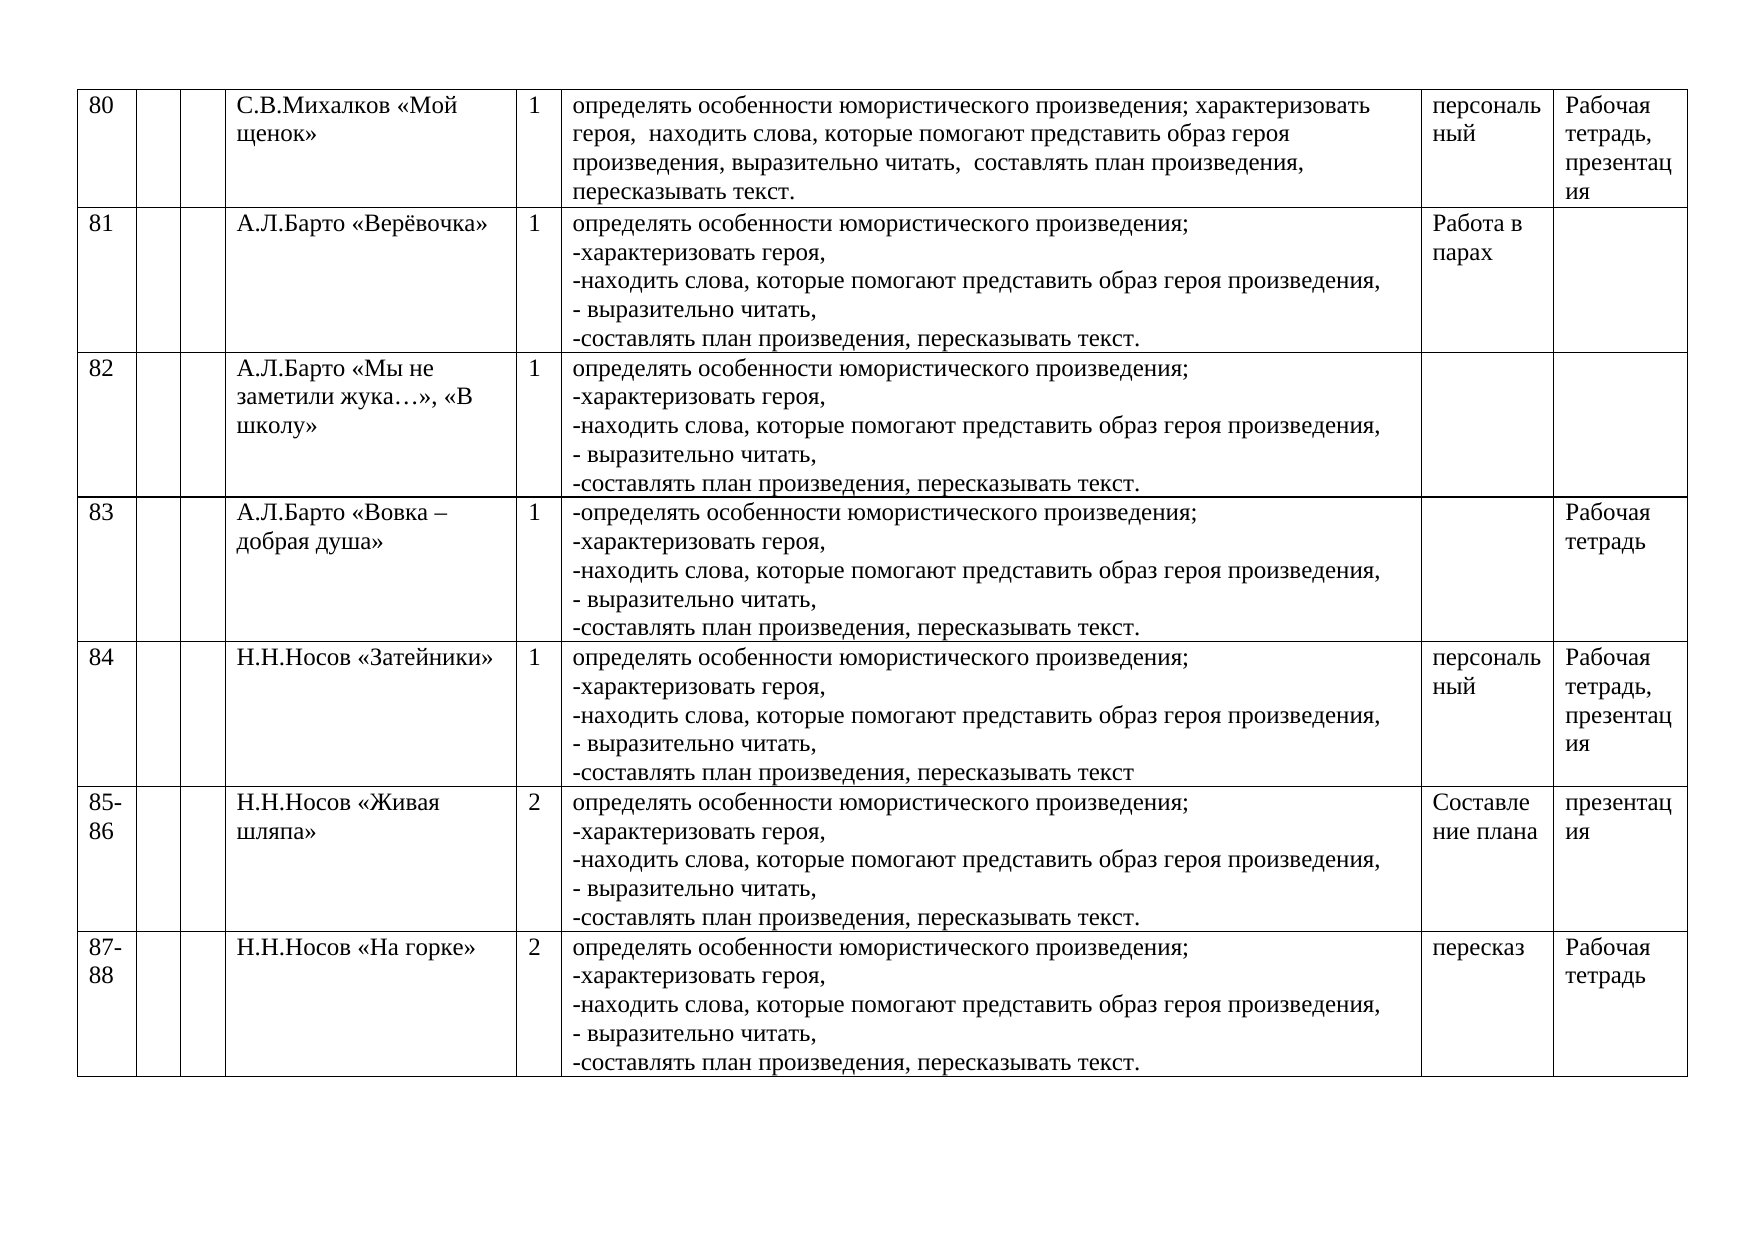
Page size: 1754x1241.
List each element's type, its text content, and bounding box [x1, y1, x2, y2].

table_cell [137, 932, 180, 1076]
table_cell [137, 353, 180, 496]
table_cell определять особенности юмористического произведения; -характеризовать героя, -находить слова, которые помогают представить образ героя произведения, - выразительно читать, -составлять план произведения, пересказывать текст. [562, 208, 1421, 352]
table_cell [1554, 208, 1687, 352]
table_cell 80 [78, 90, 136, 207]
table_cell [1422, 353, 1553, 496]
table_cell персональный [1422, 90, 1553, 207]
table_cell Н.Н.Носов «Затейники» [226, 642, 516, 786]
table_cell [137, 642, 180, 786]
table_cell Рабочая тетрадь [1554, 498, 1687, 641]
table_cell [137, 498, 180, 641]
table_cell [181, 90, 225, 207]
table_cell Н.Н.Носов «Живая шляпа» [226, 787, 516, 931]
table_cell [137, 90, 180, 207]
table_cell А.Л.Барто «Вовка – добрая душа» [226, 498, 516, 641]
table_cell [137, 208, 180, 352]
table_cell определять особенности юмористического произведения; -характеризовать героя, -находить слова, которые помогают представить образ героя произведения, - выразительно читать, -составлять план произведения, пересказывать текст [562, 642, 1421, 786]
table_cell 81 [78, 208, 136, 352]
table_cell А.Л.Барто «Верёвочка» [226, 208, 516, 352]
table_cell 2 [517, 787, 561, 931]
table_cell 82 [78, 353, 136, 496]
table_cell [137, 787, 180, 931]
table_cell Н.Н.Носов «На горке» [226, 932, 516, 1076]
table_cell 84 [78, 642, 136, 786]
table_cell [181, 353, 225, 496]
table_cell [1422, 498, 1553, 641]
table_cell [181, 208, 225, 352]
table_cell А.Л.Барто «Мы не заметили жука…», «В школу» [226, 353, 516, 496]
table_cell 1 [517, 498, 561, 641]
table_cell презентация [1554, 787, 1687, 931]
table_cell 2 [517, 932, 561, 1076]
table_cell пересказ [1422, 932, 1553, 1076]
table_cell [181, 932, 225, 1076]
table_cell 1 [517, 353, 561, 496]
table_cell 83 [78, 498, 136, 641]
table_cell определять особенности юмористического произведения; -характеризовать героя, -находить слова, которые помогают представить образ героя произведения, - выразительно читать, -составлять план произведения, пересказывать текст. [562, 353, 1421, 496]
table_cell Рабочая тетрадь, презентация [1554, 642, 1687, 786]
table_cell определять особенности юмористического произведения; -характеризовать героя, -находить слова, которые помогают представить образ героя произведения, - выразительно читать, -составлять план произведения, пересказывать текст. [562, 787, 1421, 931]
table_cell 1 [517, 90, 561, 207]
table_cell определять особенности юмористического произведения; -характеризовать героя, -находить слова, которые помогают представить образ героя произведения, - выразительно читать, -составлять план произведения, пересказывать текст. [562, 932, 1421, 1076]
table_cell Рабочая тетрадь, презентация [1554, 90, 1687, 207]
table_cell [181, 787, 225, 931]
table_cell определять особенности юмористического произведения; характеризовать героя, находить слова, которые помогают представить образ героя произведения, выразительно читать, составлять план произведения, пересказывать текст. [562, 90, 1421, 207]
table_cell 87-88 [78, 932, 136, 1076]
table_cell С.В.Михалков «Мой щенок» [226, 90, 516, 207]
table_cell [181, 498, 225, 641]
table_cell Составление плана [1422, 787, 1553, 931]
table_cell 85-86 [78, 787, 136, 931]
table_cell 1 [517, 208, 561, 352]
table_cell 1 [517, 642, 561, 786]
table_cell Работа в парах [1422, 208, 1553, 352]
table_cell [1554, 353, 1687, 496]
table_cell -определять особенности юмористического произведения; -характеризовать героя, -находить слова, которые помогают представить образ героя произведения, - выразительно читать, -составлять план произведения, пересказывать текст. [562, 498, 1421, 641]
table_cell Рабочая тетрадь [1554, 932, 1687, 1076]
table_cell [181, 642, 225, 786]
table_cell персональный [1422, 642, 1553, 786]
